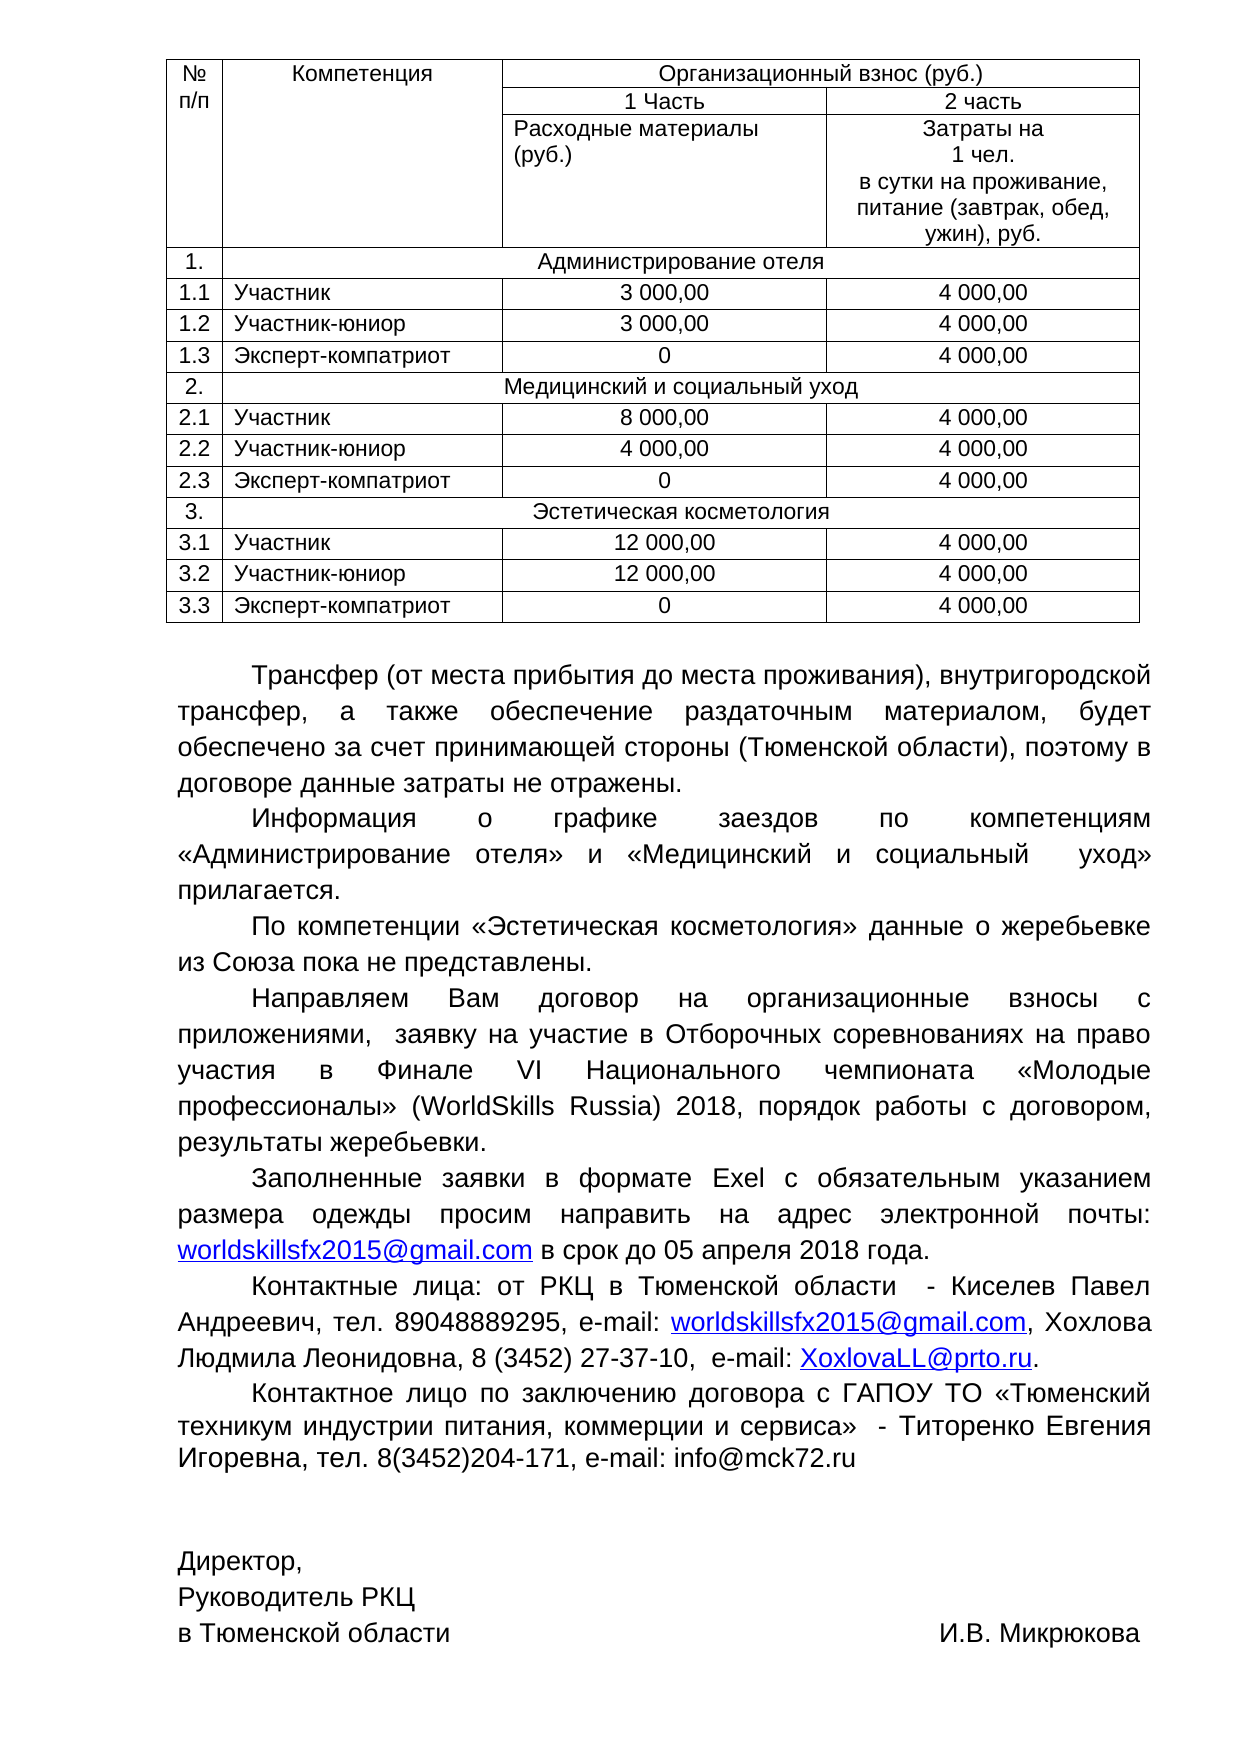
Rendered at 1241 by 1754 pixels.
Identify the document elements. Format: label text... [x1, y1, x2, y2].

table_cell 3.3 [167, 592, 222, 622]
table_header № п/п [167, 60, 222, 247]
table_cell Затраты на 1 чел. в сутки на проживание, питание (завтрак, обед, ужин), руб. [827, 115, 1139, 247]
table_cell 1. [167, 248, 222, 278]
text Информация о графике заездов по компетенциям «Администрирование отеля» и «Медицинский и социальный уход» прилагается. [177, 802, 1152, 906]
table_cell 4 000,00 [827, 435, 1139, 466]
text По компетенции «Эстетическая косметология» данные о жеребьевке из Союза пока не представлены. [177, 910, 1152, 977]
table_cell Участник-юниор [223, 560, 502, 591]
table_cell Участник [223, 529, 502, 559]
text в Тюменской области И.В. Микрюкова [177, 1617, 1152, 1648]
text Трансфер (от места прибытия до места проживания), внутригородской трансфер, а также обеспечение раздаточным материалом, будет обеспечено за счет принимающей стороны (Тюменской области), поэтому в договоре данные затраты не отражены. [177, 659, 1152, 798]
table_header Компетенция [223, 60, 502, 247]
table_cell 3. [167, 498, 222, 528]
table_cell 2.2 [167, 435, 222, 466]
table_cell 4 000,00 [827, 529, 1139, 559]
text Контактные лица: от РКЦ в Тюменской области - Киселев Павел Андреевич, тел. 89048889295, e-mail: worldskillsfx2015@gmail.com, Хохлова Людмила Леонидовна, 8 (3452) 27-37-10, e-mail: XoxlovaLL@prto.ru. [177, 1270, 1152, 1373]
table_cell 4 000,00 [827, 467, 1139, 497]
table_cell Эксперт-компатриот [223, 467, 502, 497]
table_cell Участник-юниор [223, 310, 502, 341]
table_cell 12 000,00 [503, 529, 826, 559]
table_cell 8 000,00 [503, 404, 826, 434]
table_cell Медицинский и социальный уход [223, 373, 1139, 403]
table_cell 4 000,00 [827, 279, 1139, 309]
table_cell 4 000,00 [827, 592, 1139, 622]
text Заполненные заявки в формате Eхel с обязательным указанием размера одежды просим направить на адрес электронной почты: worldskillsfx2015@gmail.com в срок до 05 апреля 2018 года. [177, 1162, 1152, 1265]
table_cell 3 000,00 [503, 279, 826, 309]
table_header Организационный взнос (руб.) [503, 60, 1139, 87]
table_cell 4 000,00 [503, 435, 826, 466]
table_cell 3.1 [167, 529, 222, 559]
table_cell Эксперт-компатриот [223, 592, 502, 622]
table_cell Администрирование отеля [223, 248, 1139, 278]
text Контактное лицо по заключению договора с ГАПОУ ТО «Тюменский техникум индустрии питания, коммерции и сервиса» - Титоренко Евгения Игоревна, тел. 8(3452)204-171, e-mail: info@mck72.ru [177, 1377, 1152, 1473]
table_cell 4 000,00 [827, 560, 1139, 591]
table_cell 3.2 [167, 560, 222, 591]
table_cell 2. [167, 373, 222, 403]
text Руководитель РКЦ [177, 1581, 1152, 1613]
table_cell 0 [503, 342, 826, 372]
table_cell Эксперт-компатриот [223, 342, 502, 372]
table_cell Участник [223, 404, 502, 434]
table_cell 2 часть [827, 88, 1139, 114]
table_cell 4 000,00 [827, 310, 1139, 341]
table_cell 0 [503, 467, 826, 497]
table_cell 4 000,00 [827, 404, 1139, 434]
table_cell 0 [503, 592, 826, 622]
table_cell 1 Часть [503, 88, 826, 114]
table_cell Расходные материалы (руб.) [503, 115, 826, 247]
text Направляем Вам договор на организационные взносы с приложениями, заявку на участие в Отборочных соревнованиях на право участия в Финале VI Национального чемпионата «Молодые профессионалы» (WorldSkills Russia) 2018, порядок работы с договором, результаты жеребьевки. [177, 982, 1152, 1157]
table_cell Участник-юниор [223, 435, 502, 466]
text Директор, [177, 1545, 1152, 1577]
table_cell 1.2 [167, 310, 222, 341]
table_cell Эстетическая косметология [223, 498, 1139, 528]
table_cell 2.1 [167, 404, 222, 434]
table_cell 3 000,00 [503, 310, 826, 341]
table_cell 1.1 [167, 279, 222, 309]
table_cell Участник [223, 279, 502, 309]
table_cell 4 000,00 [827, 342, 1139, 372]
table_cell 12 000,00 [503, 560, 826, 591]
table_cell 2.3 [167, 467, 222, 497]
table_cell 1.3 [167, 342, 222, 372]
